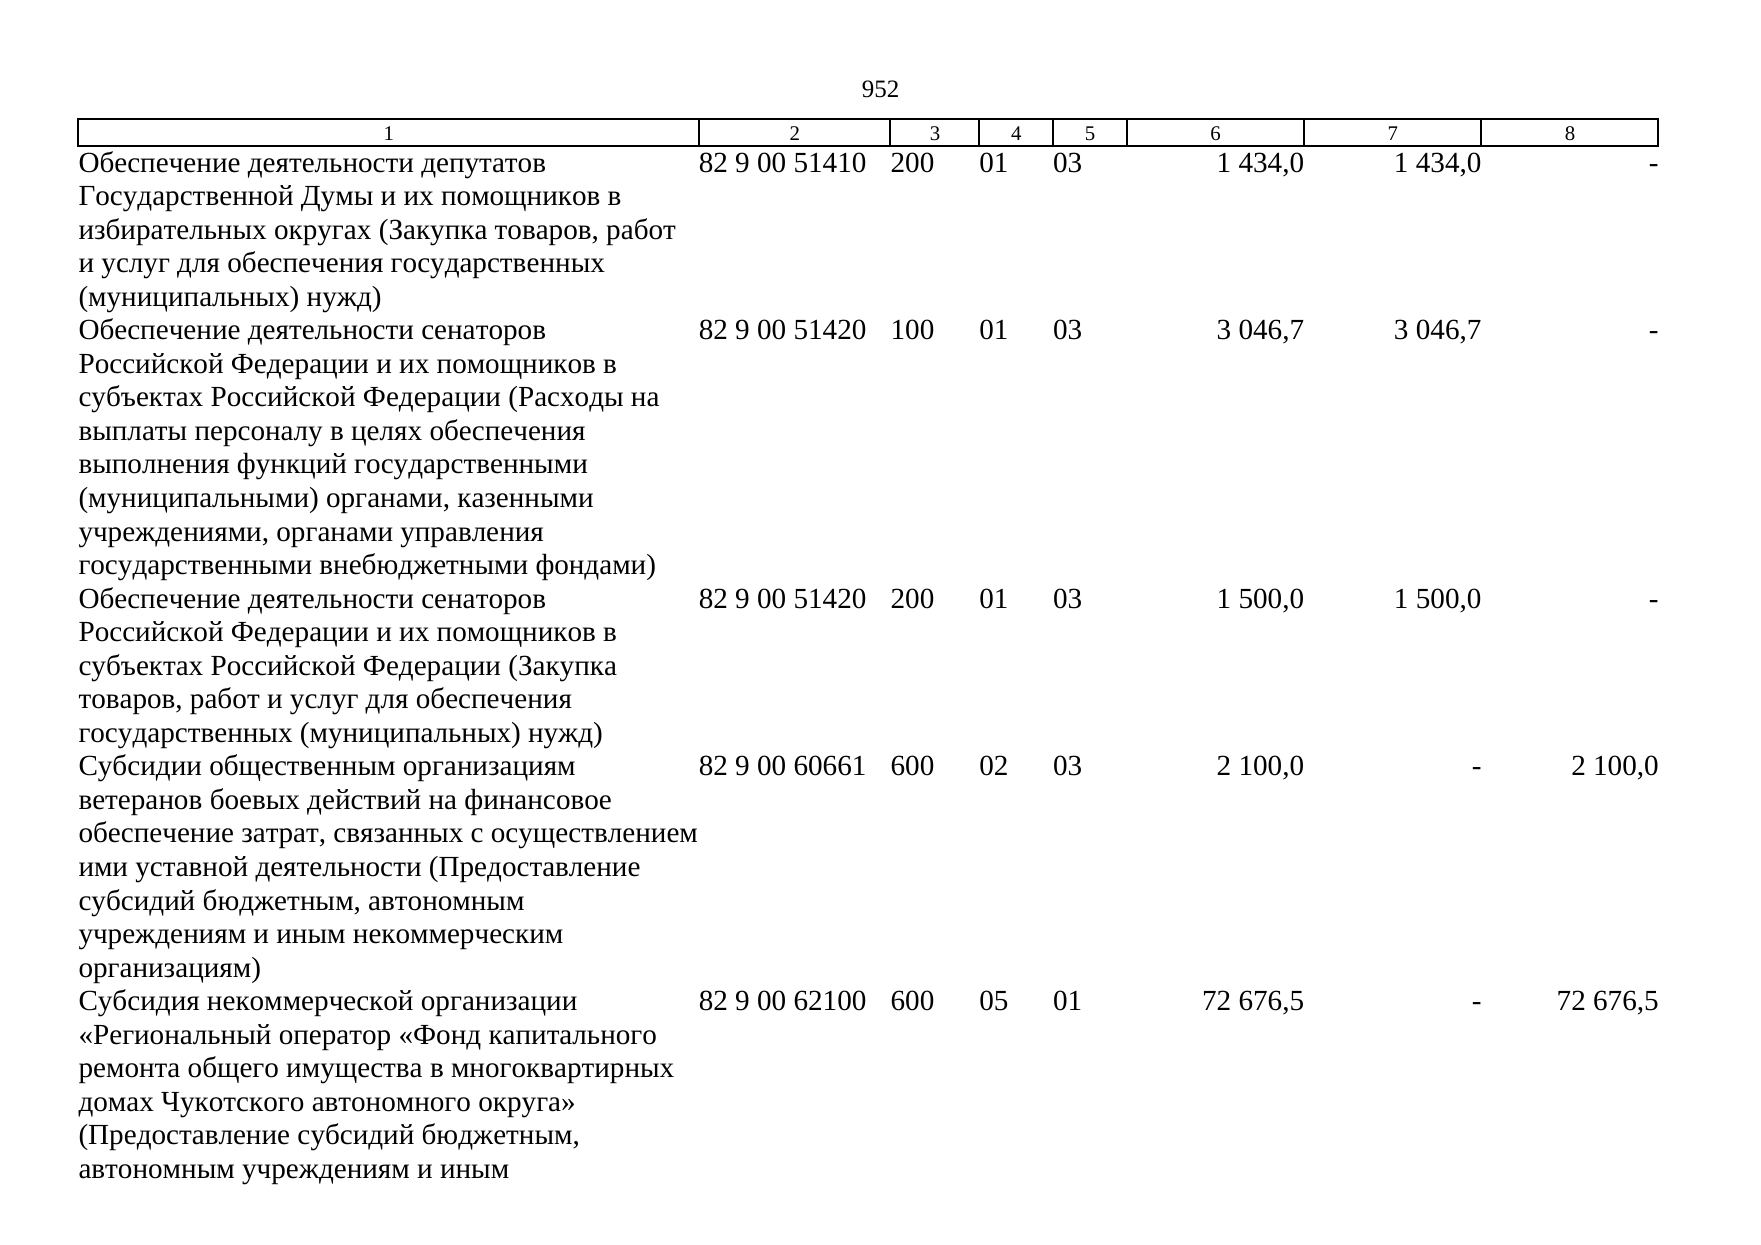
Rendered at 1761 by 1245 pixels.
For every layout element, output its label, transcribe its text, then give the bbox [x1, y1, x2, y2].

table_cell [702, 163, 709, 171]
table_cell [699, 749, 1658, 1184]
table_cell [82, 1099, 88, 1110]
table_header 1 [79, 120, 698, 145]
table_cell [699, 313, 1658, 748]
table_header 5 [1054, 120, 1126, 145]
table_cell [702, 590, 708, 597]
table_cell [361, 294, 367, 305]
table_header 6 [1128, 120, 1303, 145]
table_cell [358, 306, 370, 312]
table_header 2 [700, 120, 889, 145]
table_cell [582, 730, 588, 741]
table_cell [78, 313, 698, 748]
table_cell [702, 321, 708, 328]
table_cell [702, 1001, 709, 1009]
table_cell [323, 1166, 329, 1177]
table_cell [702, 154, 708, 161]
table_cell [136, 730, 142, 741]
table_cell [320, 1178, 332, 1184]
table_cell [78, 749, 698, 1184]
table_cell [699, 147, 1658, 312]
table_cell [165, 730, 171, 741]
table_header 3 [891, 120, 978, 145]
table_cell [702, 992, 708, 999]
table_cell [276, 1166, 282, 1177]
table_header 7 [1305, 120, 1480, 145]
table_header 4 [980, 120, 1052, 145]
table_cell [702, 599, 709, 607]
table_header 8 [1482, 120, 1657, 145]
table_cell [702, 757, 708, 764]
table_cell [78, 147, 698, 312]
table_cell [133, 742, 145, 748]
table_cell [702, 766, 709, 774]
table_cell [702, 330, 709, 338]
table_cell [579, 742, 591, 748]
